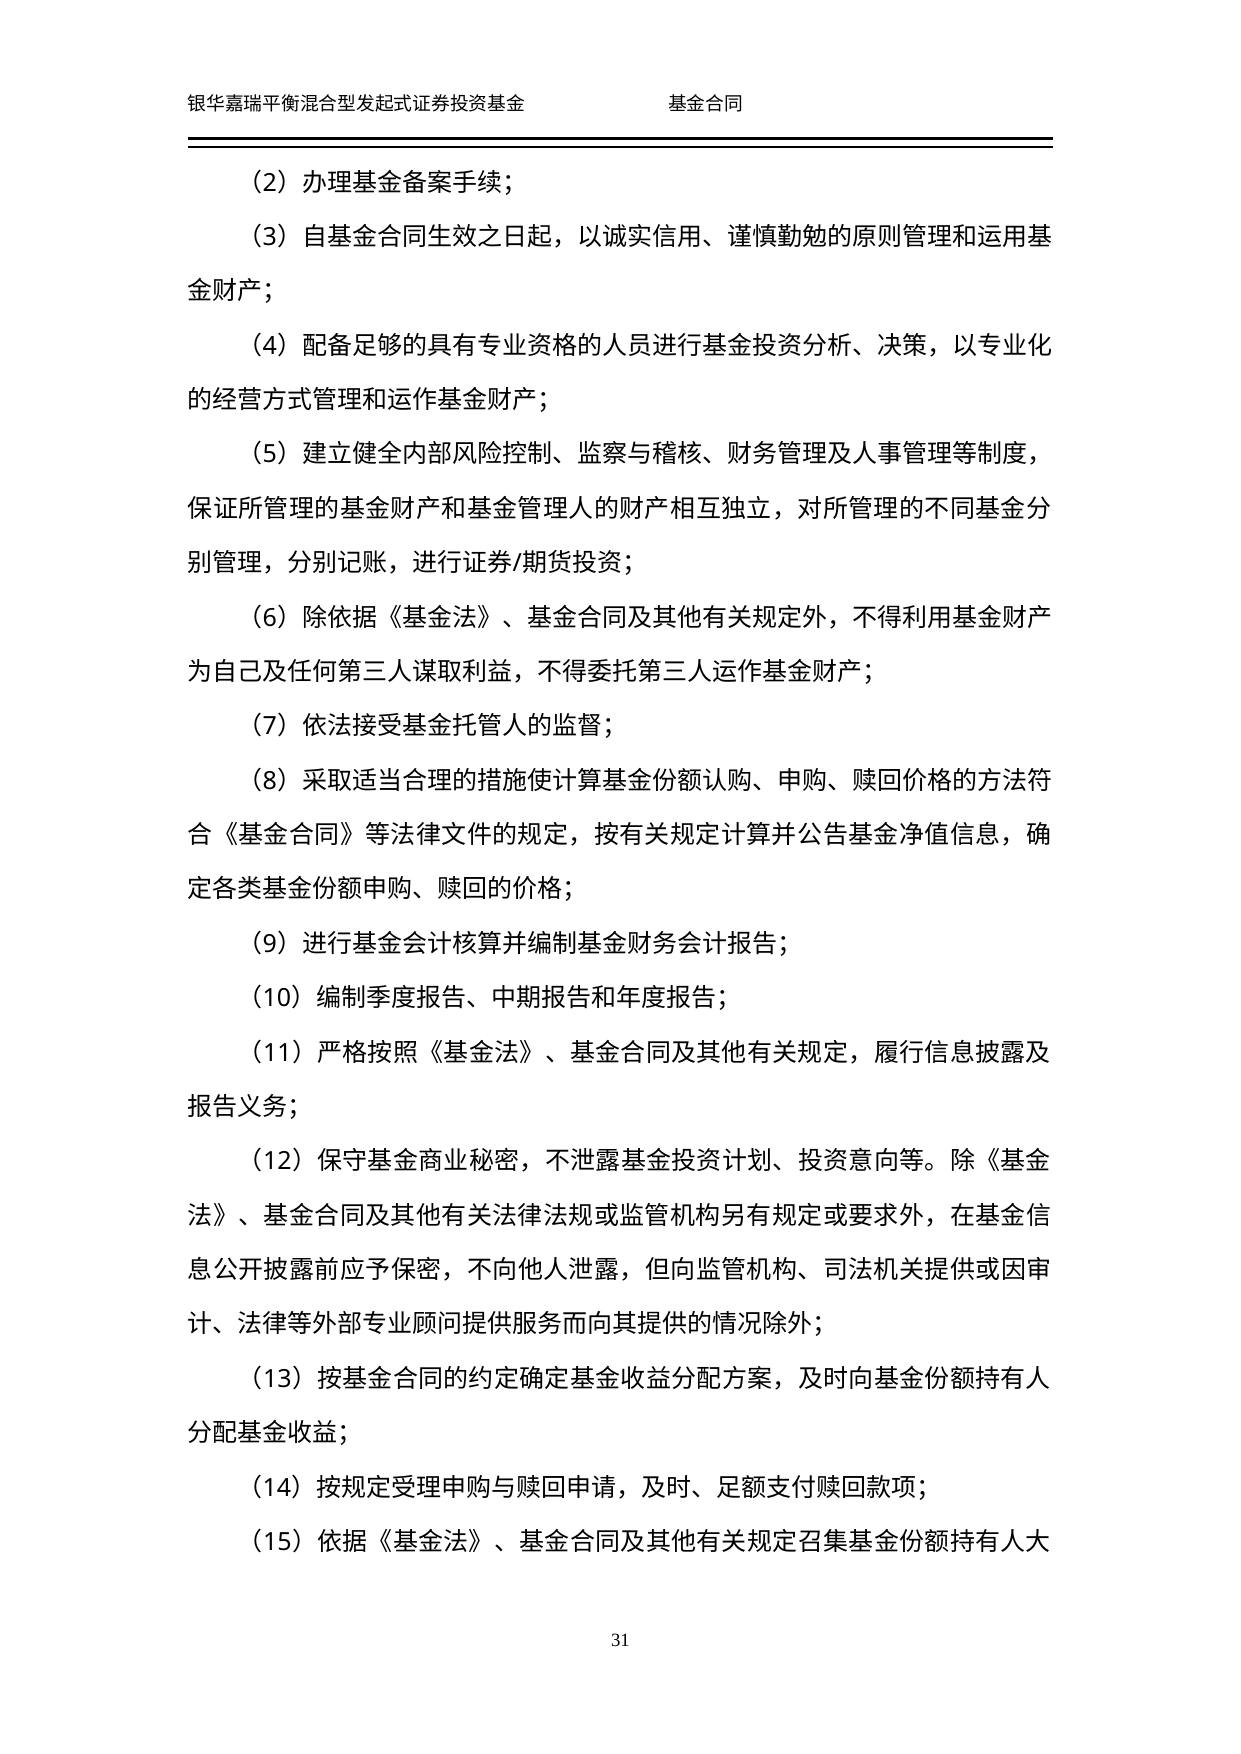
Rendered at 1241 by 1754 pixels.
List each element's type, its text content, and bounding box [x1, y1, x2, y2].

text （10）编制季度报告、中期报告和年度报告； [187, 978, 1053, 1014]
text （13）按基金合同的约定确定基金收益分配方案，及时向基金份额持有人分配基金收益； [187, 1358, 1053, 1449]
text （4）配备足够的具有专业资格的人员进行基金投资分析、决策，以专业化的经营方式管理和运作基金财产； [187, 325, 1053, 416]
text （8）采取适当合理的措施使计算基金份额认购、申购、赎回价格的方法符合《基金合同》等法律文件的规定，按有关规定计算并公告基金净值信息，确定各类基金份额申购、赎回的价格； [187, 760, 1053, 905]
text （6）除依据《基金法》、基金合同及其他有关规定外，不得利用基金财产为自己及任何第三人谋取利益，不得委托第三人运作基金财产； [187, 597, 1053, 688]
text （5）建立健全内部风险控制、监察与稽核、财务管理及人事管理等制度，保证所管理的基金财产和基金管理人的财产相互独立，对所管理的不同基金分别管理，分别记账，进行证券/期货投资； [187, 434, 1053, 579]
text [187, 1521, 1053, 1558]
text （7）依法接受基金托管人的监督； [187, 706, 1053, 742]
text （9）进行基金会计核算并编制基金财务会计报告； [187, 923, 1053, 959]
text （11）严格按照《基金法》、基金合同及其他有关规定，履行信息披露及报告义务； [187, 1032, 1053, 1123]
text （2）办理基金备案手续； [187, 162, 1053, 198]
text （3）自基金合同生效之日起，以诚实信用、谨慎勤勉的原则管理和运用基金财产； [187, 216, 1053, 307]
text （14）按规定受理申购与赎回申请，及时、足额支付赎回款项； [187, 1467, 1053, 1503]
text （12）保守基金商业秘密，不泄露基金投资计划、投资意向等。除《基金法》、基金合同及其他有关法律法规或监管机构另有规定或要求外，在基金信息公开披露前应予保密，不向他人泄露，但向监管机构、司法机关提供或因审计、法律等外部专业顾问提供服务而向其提供的情况除外； [187, 1141, 1053, 1340]
